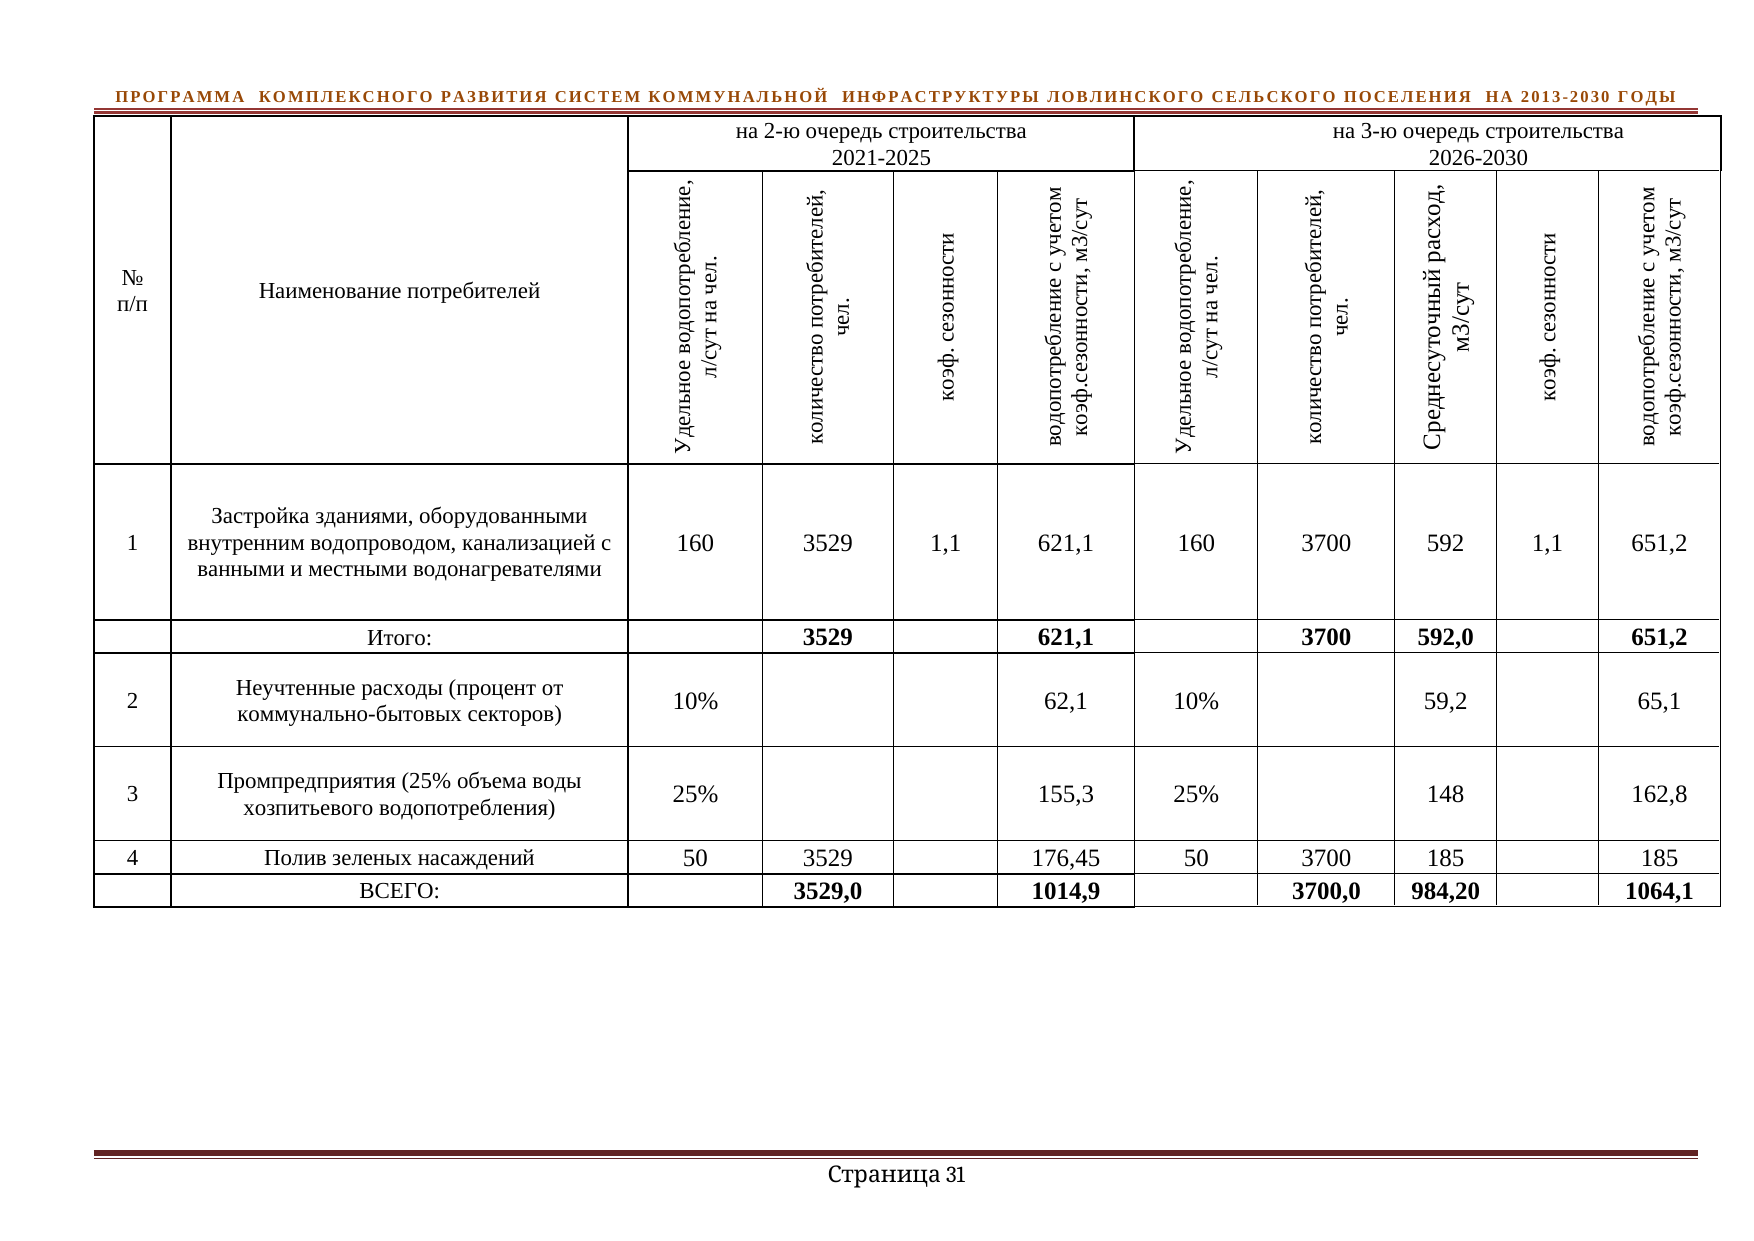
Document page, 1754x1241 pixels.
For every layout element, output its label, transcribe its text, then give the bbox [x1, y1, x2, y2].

table_cell 1 [95, 465, 170, 619]
table_cell 1014,9 [998, 875, 1134, 906]
table_cell 3700 [1258, 620, 1394, 652]
table_cell 651,2 [1599, 463, 1720, 619]
table_cell 984,20 [1395, 874, 1496, 906]
table_cell Промпредприятия (25% объема воды хозпитьевого водопотребления) [172, 747, 627, 840]
table_cell коэф. сезонности [1497, 171, 1598, 463]
table_cell 621,1 [998, 465, 1134, 619]
table_cell 3700 [1258, 464, 1394, 619]
table_cell 3 [95, 747, 170, 840]
table_cell 25% [1135, 747, 1257, 840]
table_header № п/п [95, 117, 170, 463]
table_cell [1496, 874, 1598, 906]
table_cell [763, 654, 893, 746]
table_cell 3700 [1258, 841, 1394, 873]
table_cell [763, 747, 893, 840]
table_cell 50 [629, 841, 762, 873]
table_cell 176,45 [998, 841, 1134, 873]
table_cell 3529 [763, 621, 893, 652]
table_cell 592 [1395, 464, 1496, 619]
table_cell коэф. сезонности [894, 172, 997, 463]
table_cell 592,0 [1395, 620, 1496, 652]
table_cell 10% [1135, 653, 1257, 746]
table_header Наименование потребителей [172, 117, 627, 463]
table_cell 162,8 [1599, 746, 1720, 840]
table_cell 25% [629, 747, 762, 840]
table_cell [1497, 620, 1598, 652]
table_cell [1258, 747, 1394, 840]
table_cell ВСЕГО: [172, 875, 627, 906]
table_header на 3-ю очередь строительства 2026-2030 [1236, 117, 1720, 170]
table_cell 185 [1599, 840, 1720, 873]
table_cell [1258, 653, 1394, 746]
table_cell Застройка зданиями, оборудованными внутренним водопроводом, канализацией с ванными и местными водонагревателями [172, 465, 627, 619]
table_cell Неучтенные расходы (процент от коммунально-бытовых секторов) [172, 654, 627, 746]
table_cell 62,1 [998, 654, 1134, 746]
table_header [1135, 117, 1236, 170]
table_cell водопотребление с учетом коэф.сезонности, м3/сут [1599, 170, 1720, 463]
table_cell [95, 875, 170, 906]
table_cell 185 [1395, 841, 1496, 873]
table_cell [1497, 841, 1598, 873]
table_cell 3529,0 [763, 875, 893, 906]
table_header на 2-ю очередь строительства 2021-2025 [629, 117, 1133, 170]
table_cell [95, 621, 170, 652]
table_cell [894, 654, 997, 746]
table_cell [894, 621, 997, 652]
table_cell количество потребителей, чел. [763, 172, 893, 463]
table_cell 160 [1135, 464, 1257, 619]
table_cell Полив зеленых насаждений [172, 841, 627, 873]
table_cell водопотребление с учетом коэф.сезонности, м3/сут [998, 172, 1134, 463]
table_cell 1064,1 [1598, 873, 1720, 906]
table_cell 1,1 [894, 465, 997, 619]
table_cell [1135, 874, 1258, 906]
table_cell [894, 841, 997, 873]
table_cell Удельное водопотребление, л/сут на чел. [1135, 171, 1257, 463]
table_cell [894, 875, 997, 906]
table_cell 1,1 [1497, 464, 1598, 619]
table_cell 2 [95, 654, 170, 746]
table_cell 59,2 [1395, 653, 1496, 746]
table_cell 3529 [763, 841, 893, 873]
table_cell Среднесуточный расход, м3/сут [1395, 171, 1496, 463]
table_cell [1135, 620, 1257, 652]
table_cell [629, 875, 762, 906]
table_cell [894, 747, 997, 840]
table_cell [1497, 653, 1598, 746]
table_cell 4 [95, 841, 170, 873]
table_cell 10% [629, 654, 762, 746]
table_cell 160 [629, 465, 762, 619]
table_cell 621,1 [998, 621, 1134, 652]
table_cell Удельное водопотребление, л/сут на чел. [629, 172, 762, 463]
table_cell 3700,0 [1258, 874, 1394, 906]
table_cell [1497, 747, 1598, 840]
table_cell 155,3 [998, 747, 1134, 840]
table_cell 3529 [763, 465, 893, 619]
table_cell [629, 621, 762, 652]
table_cell 65,1 [1599, 652, 1720, 746]
table_cell 148 [1395, 747, 1496, 840]
table_cell 50 [1135, 841, 1257, 873]
table_cell 651,2 [1599, 619, 1720, 652]
table_cell Итого: [172, 621, 627, 652]
table_cell количество потребителей, чел. [1258, 171, 1394, 463]
